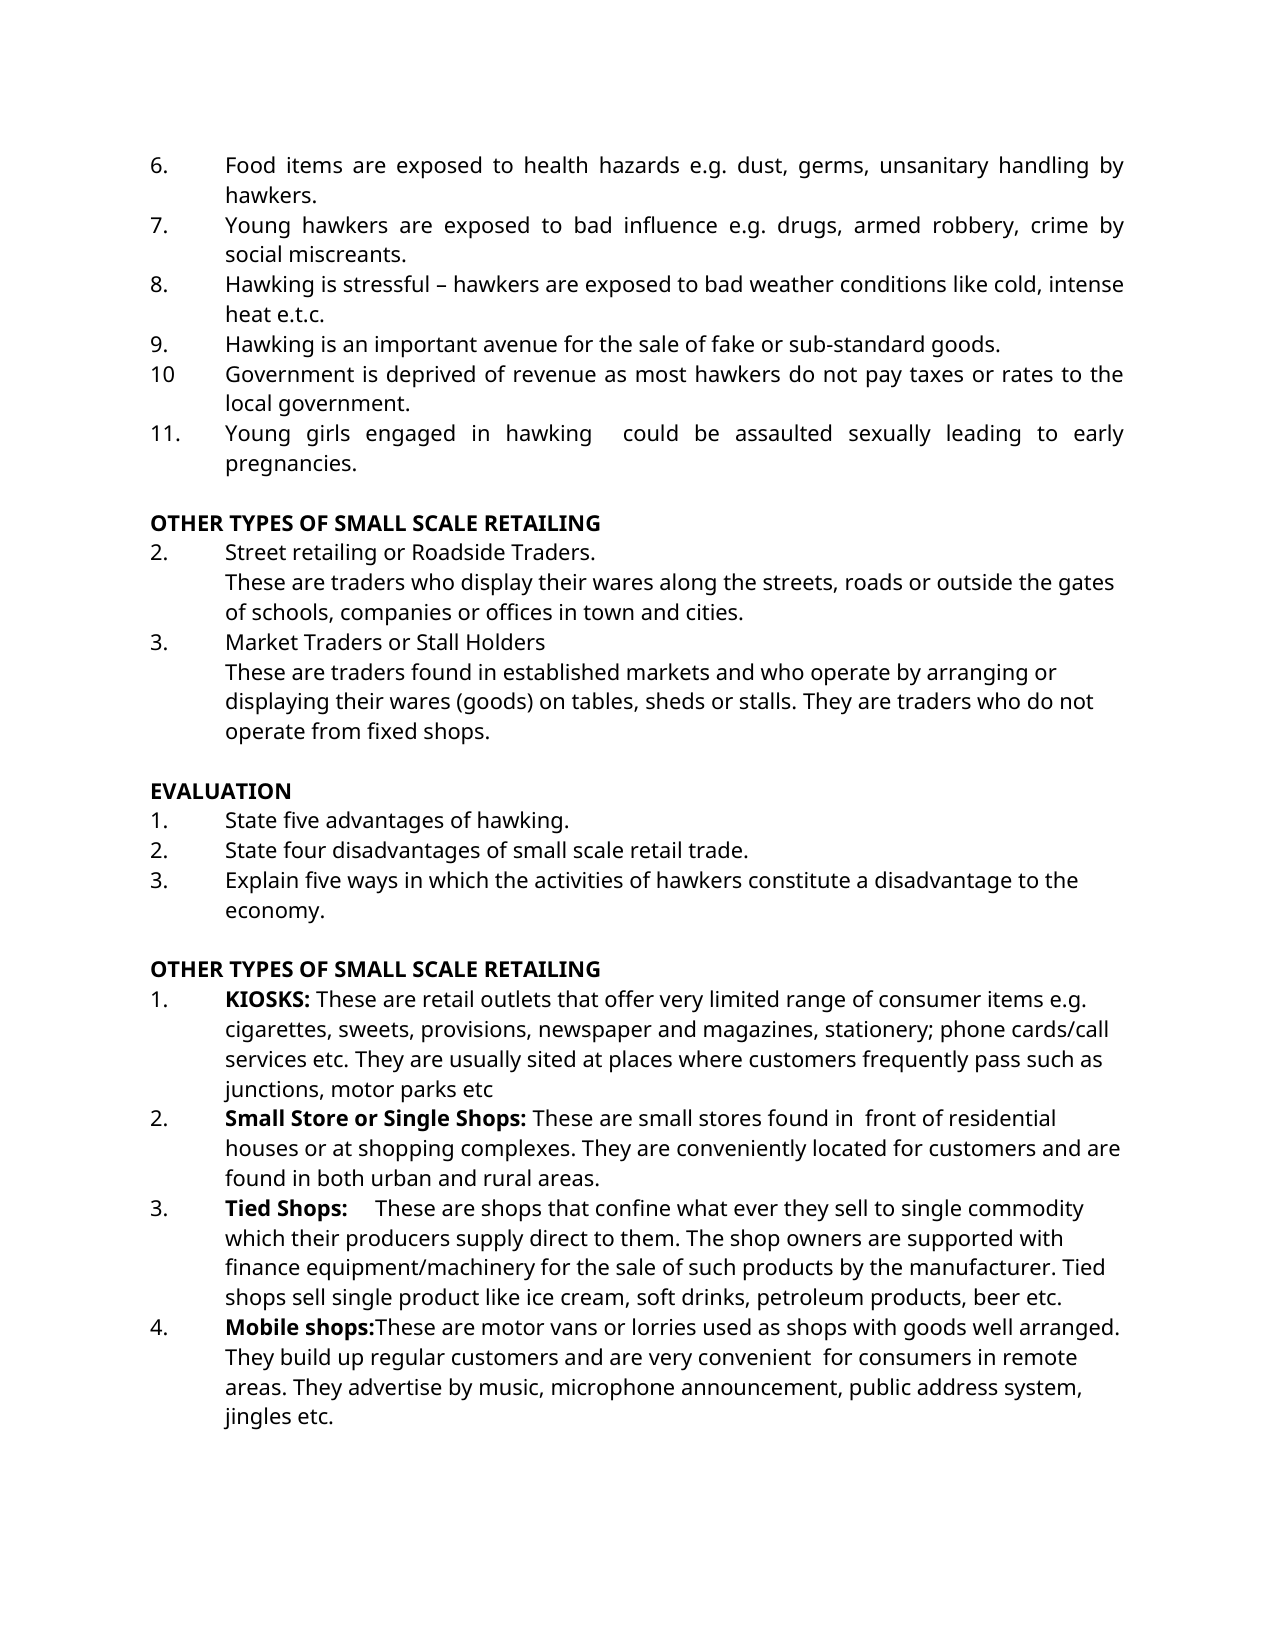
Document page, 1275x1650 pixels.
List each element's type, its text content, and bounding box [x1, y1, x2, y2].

text 3. Explain five ways in which the activities of hawkers constitute a disadvantage to the economy. [150, 865, 1125, 924]
text 1. KIOSKS: These are retail outlets that offer very limited range of consumer items e.g. cigarettes, sweets, provisions, newspaper and magazines, stationery; phone cards/call services etc. They are usually sited at places where customers frequently pass such as junctions, motor parks etc [150, 984, 1125, 1103]
text 2. State four disadvantages of small scale retail trade. [150, 835, 1125, 865]
text OTHER TYPES OF SMALL SCALE RETAILING [150, 954, 1125, 984]
text 3. Tied Shops: These are shops that confine what ever they sell to single commodity which their producers supply direct to them. The shop owners are supported with finance equipment/machinery for the sale of such products by the manufacturer. Tied shops sell single product like ice cream, soft drinks, petroleum products, beer etc. [150, 1193, 1125, 1312]
text 2. Street retailing or Roadside Traders. [150, 537, 1125, 567]
text OTHER TYPES OF SMALL SCALE RETAILING [150, 507, 1125, 537]
text EVALUATION [150, 776, 1125, 805]
text 6. Food items are exposed to health hazards e.g. dust, germs, unsanitary handling by hawkers. [150, 150, 1125, 209]
text 8. Hawking is stressful – hawkers are exposed to bad weather conditions like cold, intense heat e.t.c. [150, 269, 1125, 329]
text These are traders found in established markets and who operate by arranging or displaying their wares (goods) on tables, sheds or stalls. They are traders who do not operate from fixed shops. [150, 656, 1125, 746]
text 1. State five advantages of hawking. [150, 805, 1125, 835]
text 10 Government is deprived of revenue as most hawkers do not pay taxes or rates to the local government. [150, 358, 1125, 418]
text 2. Small Store or Single Shops: These are small stores found in front of residential houses or at shopping complexes. They are conveniently located for customers and are found in both urban and rural areas. [150, 1103, 1125, 1193]
text These are traders who display their wares along the streets, roads or outside the gates of schools, companies or offices in town and cities. [150, 567, 1125, 627]
text 3. Market Traders or Stall Holders [150, 627, 1125, 656]
text 4. Mobile shops: These are motor vans or lorries used as shops with goods well arranged. They build up regular customers and are very convenient for consumers in remote areas. They advertise by music, microphone announcement, public address system, jingles etc. [150, 1312, 1125, 1431]
text 11. Young girls engaged in hawking could be assaulted sexually leading to early pregnancies. [150, 418, 1125, 478]
text 7. Young hawkers are exposed to bad influence e.g. drugs, armed robbery, crime by social miscreants. [150, 209, 1125, 269]
text 9. Hawking is an important avenue for the sale of fake or sub-standard goods. [150, 329, 1125, 358]
